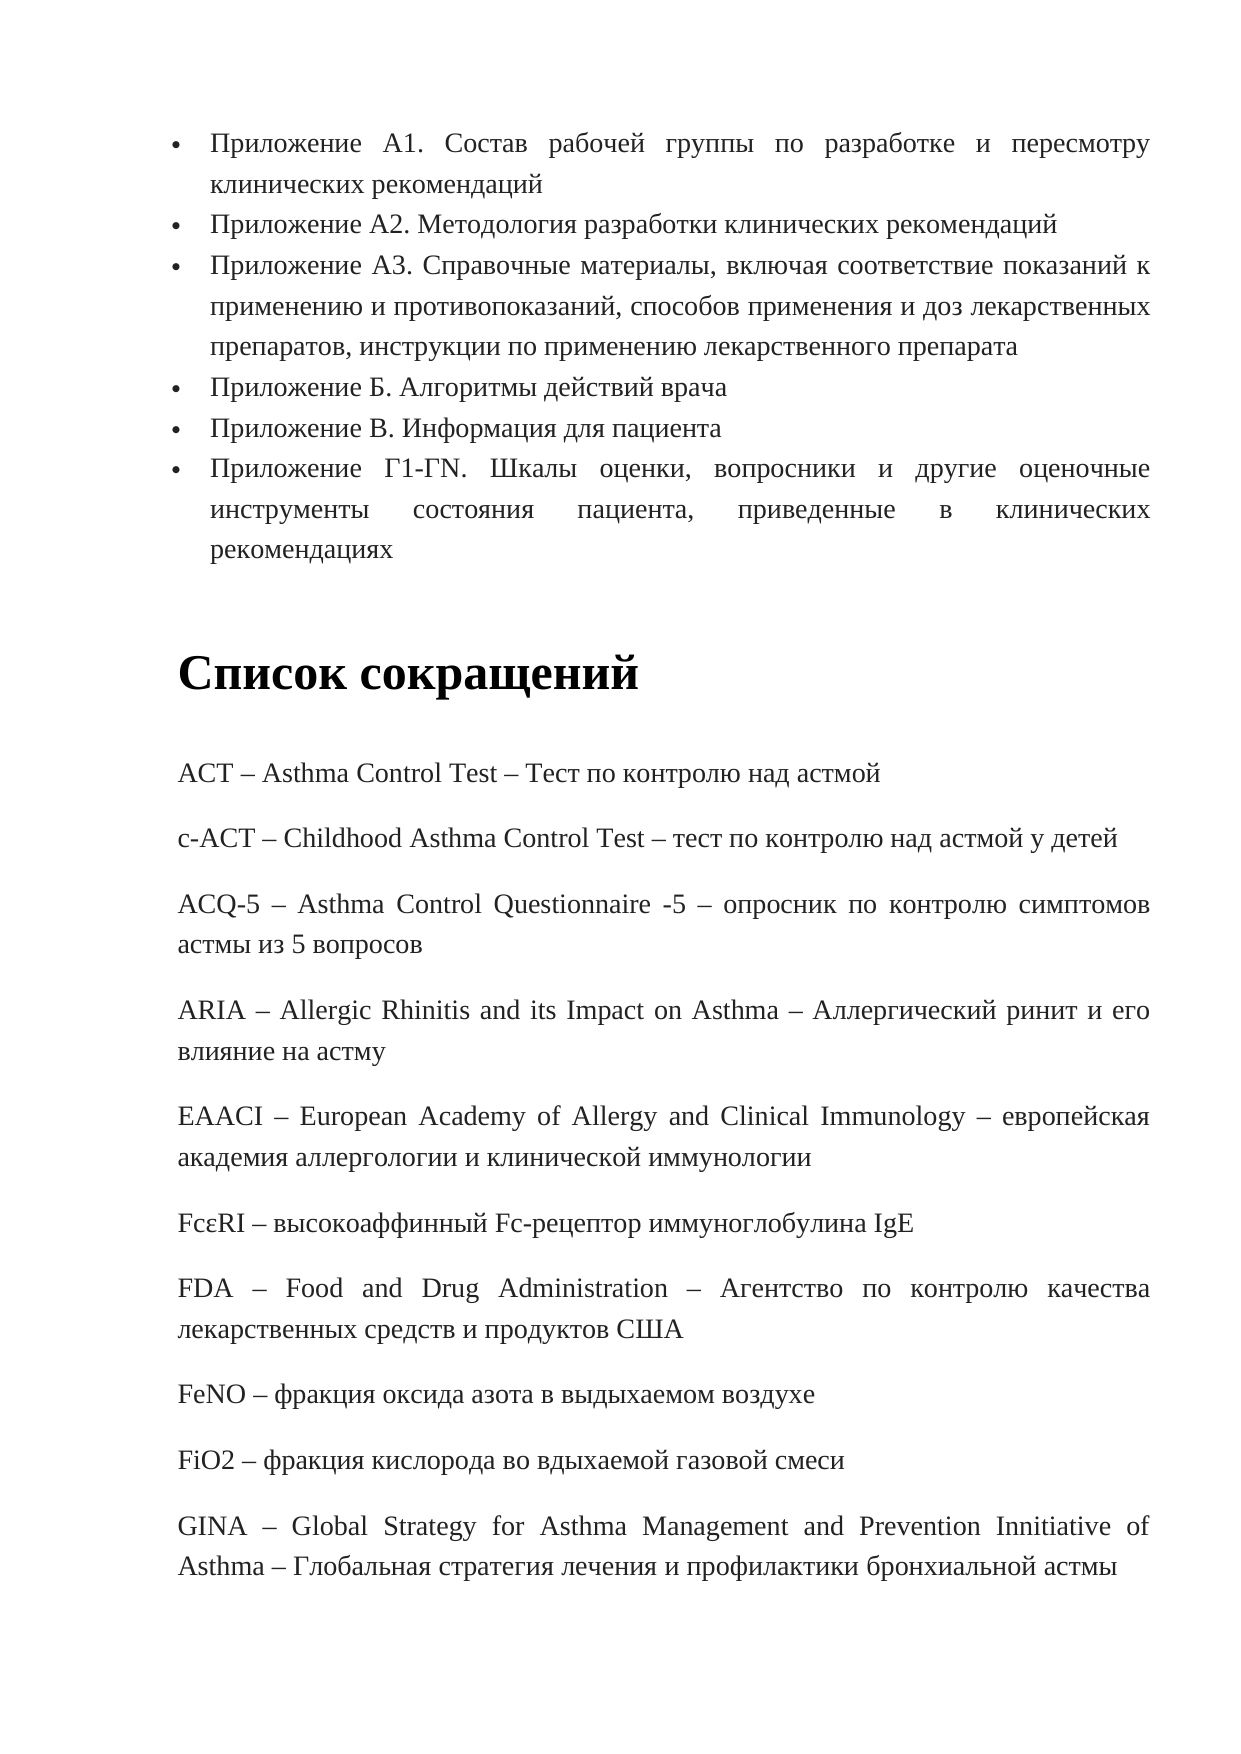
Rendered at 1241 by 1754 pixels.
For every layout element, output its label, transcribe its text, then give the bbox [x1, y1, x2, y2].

text EAACI – European Academy of Allergy and Clinical Immunology – европейская академия аллергологии и клинической иммунологии [177, 1091, 1152, 1172]
text c-АСТ – Childhood Asthma Control Test – тест по контролю над астмой у детей [177, 813, 1152, 854]
text ARIA – Allergic Rhinitis and its Impact on Asthma – Аллергический ринит и его влияние на астму [177, 985, 1152, 1066]
text Список сокращений [177, 643, 1152, 701]
text GINA – Global Strategy for Asthma Management and Prevention Innitiative of Asthma – Глобальная стратегия лечения и профилактики бронхиальной астмы [177, 1501, 1152, 1582]
list Приложение А3. Справочные материалы, включая соответствие показаний к применению и противопоказаний, способов применения и доз лекарственных препаратов, инструкции по применению лекарственного препарата [172, 240, 1152, 362]
text FeNO – фракция оксида азота в выдыхаемом воздухе [177, 1369, 1152, 1410]
text FcεRI – высокоаффинный Fc-рецептор иммуноглобулина IgЕ [177, 1197, 1152, 1238]
text FDA – Food and Drug Administration – Агентство по контролю качества лекарственных средств и продуктов США [177, 1263, 1152, 1344]
list Приложение Б. Алгоритмы действий врача [172, 362, 1152, 402]
list Приложение Г1-ГN. Шкалы оценки, вопросники и другие оценочные инструменты состояния пациента, приведенные в клинических рекомендациях [172, 443, 1152, 565]
list Приложение А2. Методология разработки клинических рекомендаций [172, 199, 1152, 240]
list Приложение А1. Состав рабочей группы по разработке и пересмотру клинических рекомендаций [172, 118, 1152, 199]
list Приложение В. Информация для пациента [172, 402, 1152, 443]
text АСТ – Asthma Control Test – Тест по контролю над астмой [177, 747, 1152, 788]
text ACQ-5 – Asthma Control Questionnaire -5 – опросник по контролю симптомов астмы из 5 вопросов [177, 879, 1152, 960]
text FiO2 – фракция кислорода во вдыхаемой газовой смеси [177, 1435, 1152, 1476]
